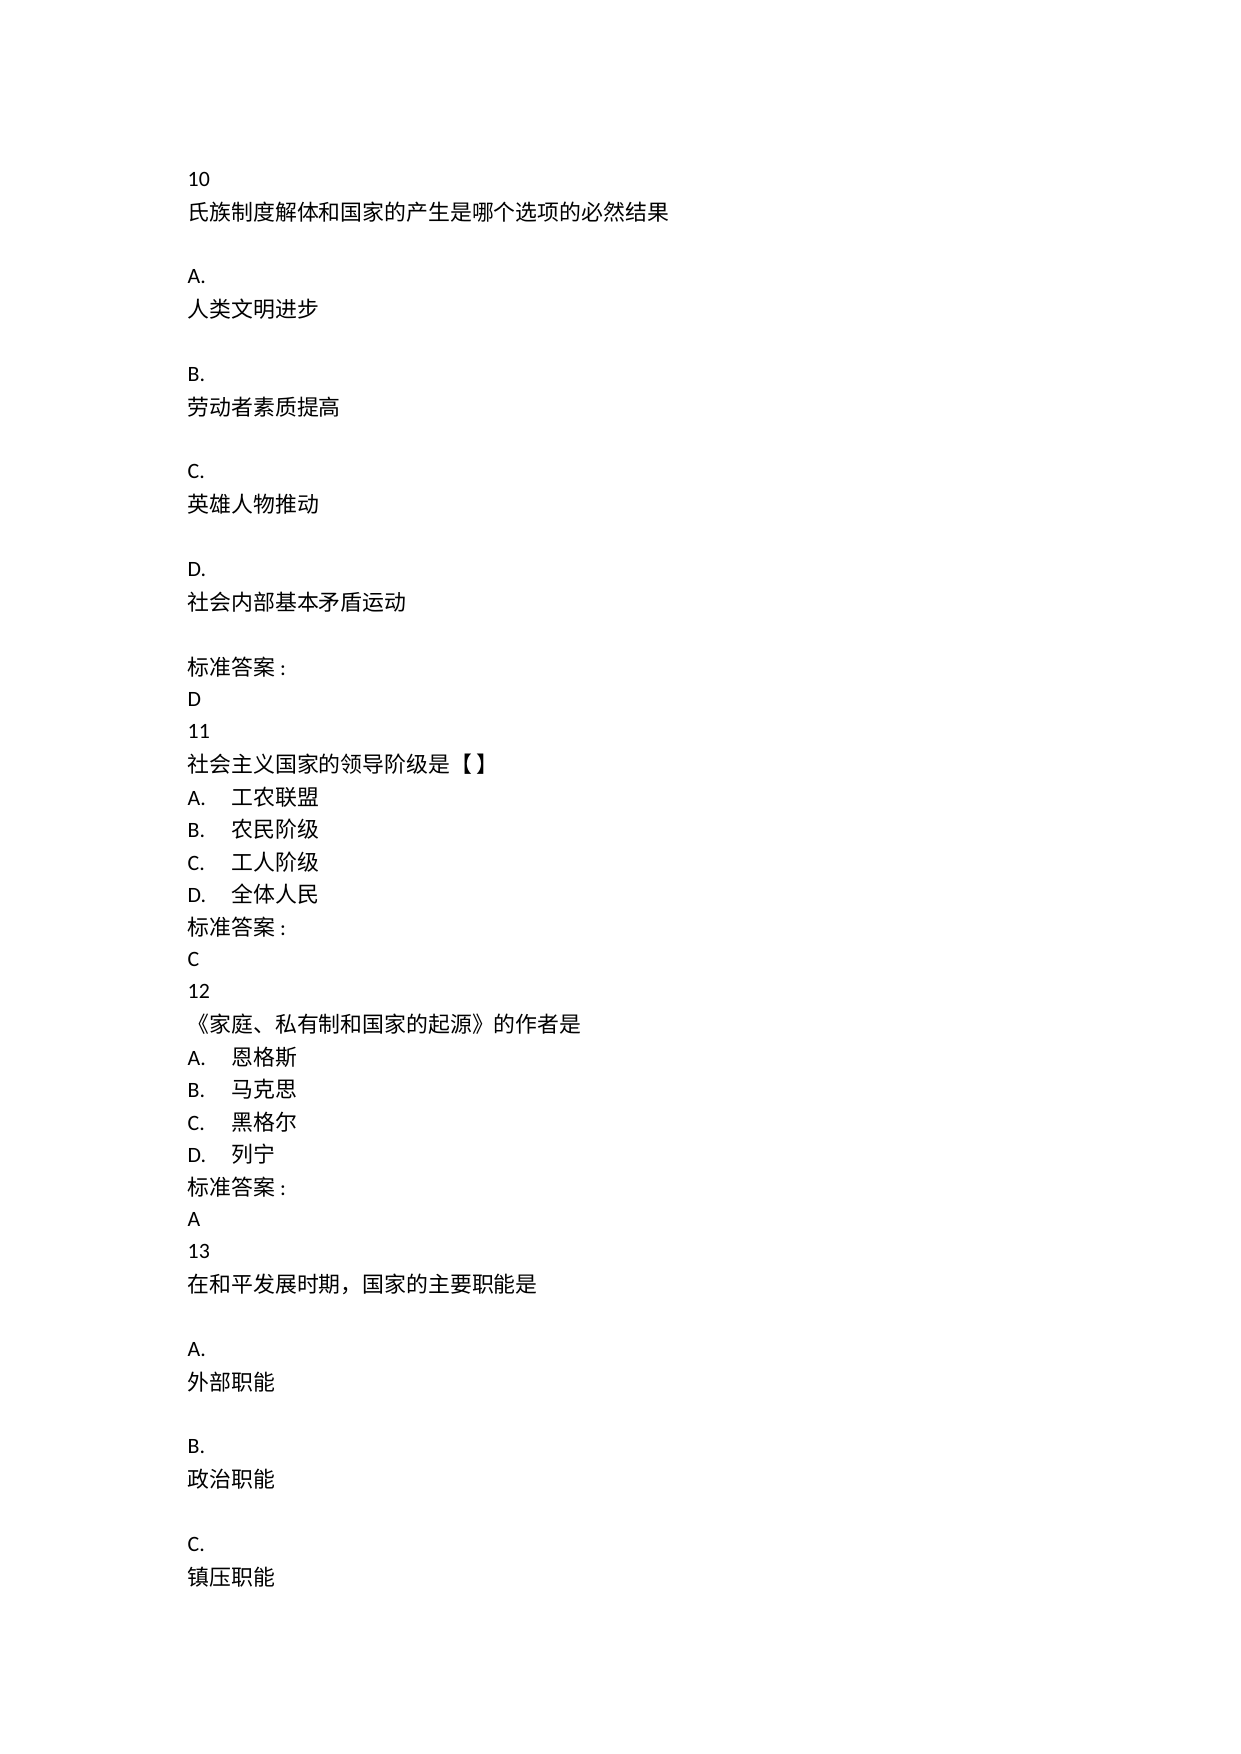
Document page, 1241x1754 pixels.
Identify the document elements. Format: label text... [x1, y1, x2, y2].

text 标准答案 : [187, 909, 1053, 942]
text D. 列宁 [187, 1137, 1053, 1169]
text A. 恩格斯 [187, 1039, 1053, 1072]
text C. 黑格尔 [187, 1104, 1053, 1137]
text 10 [187, 162, 1053, 194]
text C. [187, 454, 1053, 487]
text C. 工人阶级 [187, 844, 1053, 877]
text 社会主义国家的领导阶级是【 】 [187, 747, 1053, 779]
text 氏族制度解体和国家的产生是哪个选项的必然结果 [187, 194, 1053, 227]
text B. [187, 357, 1053, 389]
text 11 [187, 714, 1053, 747]
text C [187, 942, 1053, 974]
text 标准答案 : [187, 1169, 1053, 1202]
text 劳动者素质提高 [187, 389, 1053, 422]
text A [187, 1202, 1053, 1234]
text B. [187, 1429, 1053, 1462]
text D. 全体人民 [187, 877, 1053, 909]
text D. [187, 552, 1053, 584]
text 12 [187, 974, 1053, 1007]
text 英雄人物推动 [187, 487, 1053, 519]
text 人类文明进步 [187, 292, 1053, 324]
text 13 [187, 1234, 1053, 1267]
text B. 农民阶级 [187, 812, 1053, 844]
text D [187, 682, 1053, 714]
text 社会内部基本矛盾运动 [187, 584, 1053, 617]
text 镇压职能 [187, 1559, 1053, 1592]
text 在和平发展时期，国家的主要职能是 [187, 1267, 1053, 1299]
text 《家庭、私有制和国家的起源》的作者是 [187, 1007, 1053, 1039]
text 标准答案 : [187, 649, 1053, 682]
text B. 马克思 [187, 1072, 1053, 1104]
text 政治职能 [187, 1462, 1053, 1494]
text A. [187, 1332, 1053, 1364]
text 外部职能 [187, 1364, 1053, 1397]
text A. 工农联盟 [187, 779, 1053, 812]
text C. [187, 1527, 1053, 1559]
text A. [187, 259, 1053, 292]
